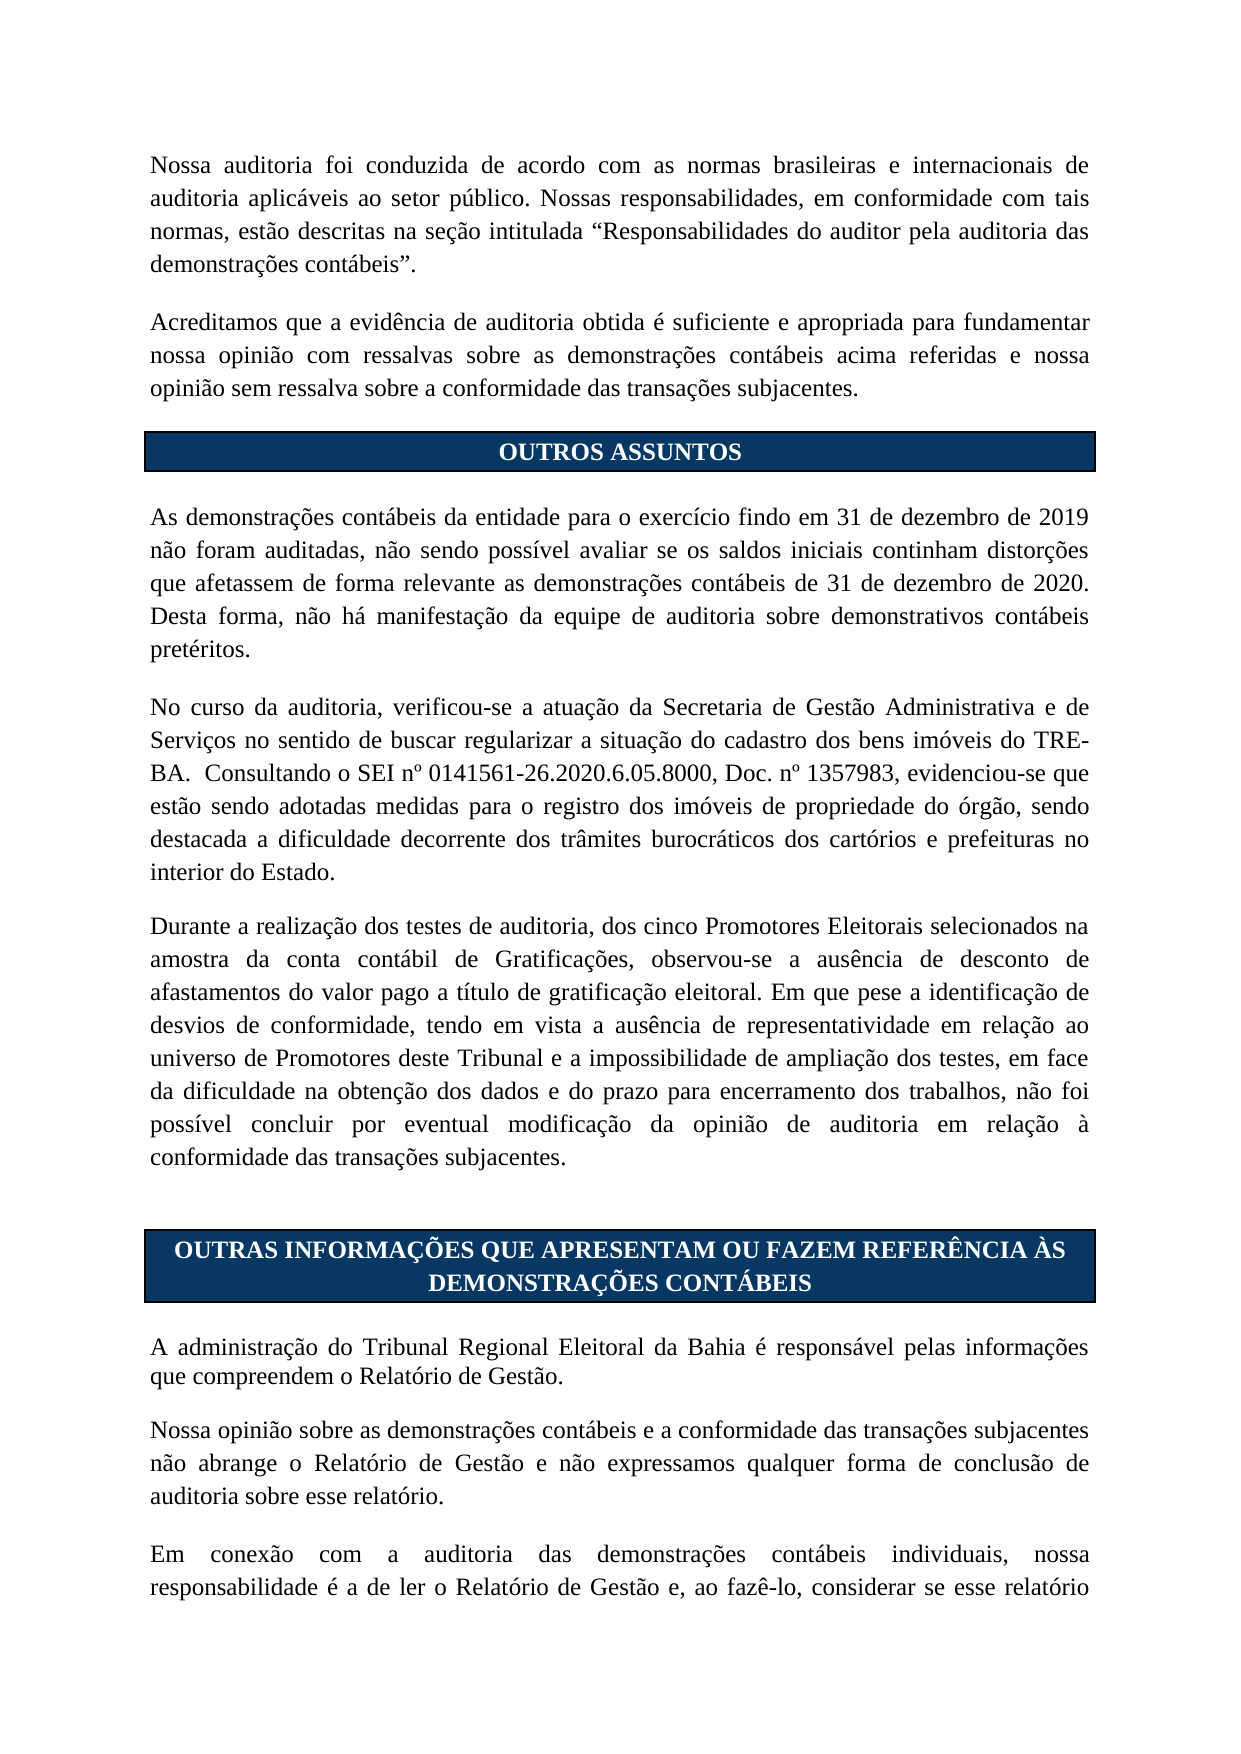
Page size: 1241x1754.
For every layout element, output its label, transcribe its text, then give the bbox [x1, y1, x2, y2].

text Durante a realização dos testes de auditoria, dos cinco Promotores Eleitorais selecionados na amostra da conta contábil de Gratificações, observou-se a ausência de desconto de afastamentos do valor pago a título de gratificação eleitoral. Em que pese a identificação de desvios de conformidade, tendo em vista a ausência de representatividade em relação ao universo de Promotores deste Tribunal e a impossibilidade de ampliação dos testes, em face da dificuldade na obtenção dos dados e do prazo para encerramento dos trabalhos, não foi possível concluir por eventual modificação da opinião de auditoria em relação à conformidade das transações subjacentes. [150, 911, 1090, 1171]
text OUTRAS INFORMAÇÕES QUE APRESENTAM OU FAZEM REFERÊNCIA ÀS DEMONSTRAÇÕES CONTÁBEIS [146, 1231, 1094, 1301]
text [150, 1539, 1090, 1601]
text Nossa opinião sobre as demonstrações contábeis e a conformidade das transações subjacentes não abrange o Relatório de Gestão e não expressamos qualquer forma de conclusão de auditoria sobre esse relatório. [150, 1415, 1090, 1509]
text OUTROS ASSUNTOS [146, 433, 1094, 470]
text A administração do Tribunal Regional Eleitoral da Bahia é responsável pelas informações que compreendem o Relatório de Gestão. [150, 1332, 1090, 1390]
text No curso da auditoria, verificou-se a atuação da Secretaria de Gestão Administrativa e de Serviços no sentido de buscar regularizar a situação do cadastro dos bens imóveis do TRE-BA. Consultando o SEI nº 0141561-26.2020.6.05.8000, Doc. nº 1357983, evidenciou-se que estão sendo adotadas medidas para o registro dos imóveis de propriedade do órgão, sendo destacada a dificuldade decorrente dos trâmites burocráticos dos cartórios e prefeituras no interior do Estado. [150, 692, 1090, 886]
text Nossa auditoria foi conduzida de acordo com as normas brasileiras e internacionais de auditoria aplicáveis ao setor público. Nossas responsabilidades, em conformidade com tais normas, estão descritas na seção intitulada “Responsabilidades do auditor pela auditoria das demonstrações contábeis”. [150, 150, 1090, 278]
text As demonstrações contábeis da entidade para o exercício findo em 31 de dezembro de 2019 não foram auditadas, não sendo possível avaliar se os saldos iniciais continham distorções que afetassem de forma relevante as demonstrações contábeis de 31 de dezembro de 2020. Desta forma, não há manifestação da equipe de auditoria sobre demonstrativos contábeis pretéritos. [150, 502, 1090, 662]
text Acreditamos que a evidência de auditoria obtida é suficiente e apropriada para fundamentar nossa opinião com ressalvas sobre as demonstrações contábeis acima referidas e nossa opinião sem ressalva sobre a conformidade das transações subjacentes. [150, 307, 1090, 402]
